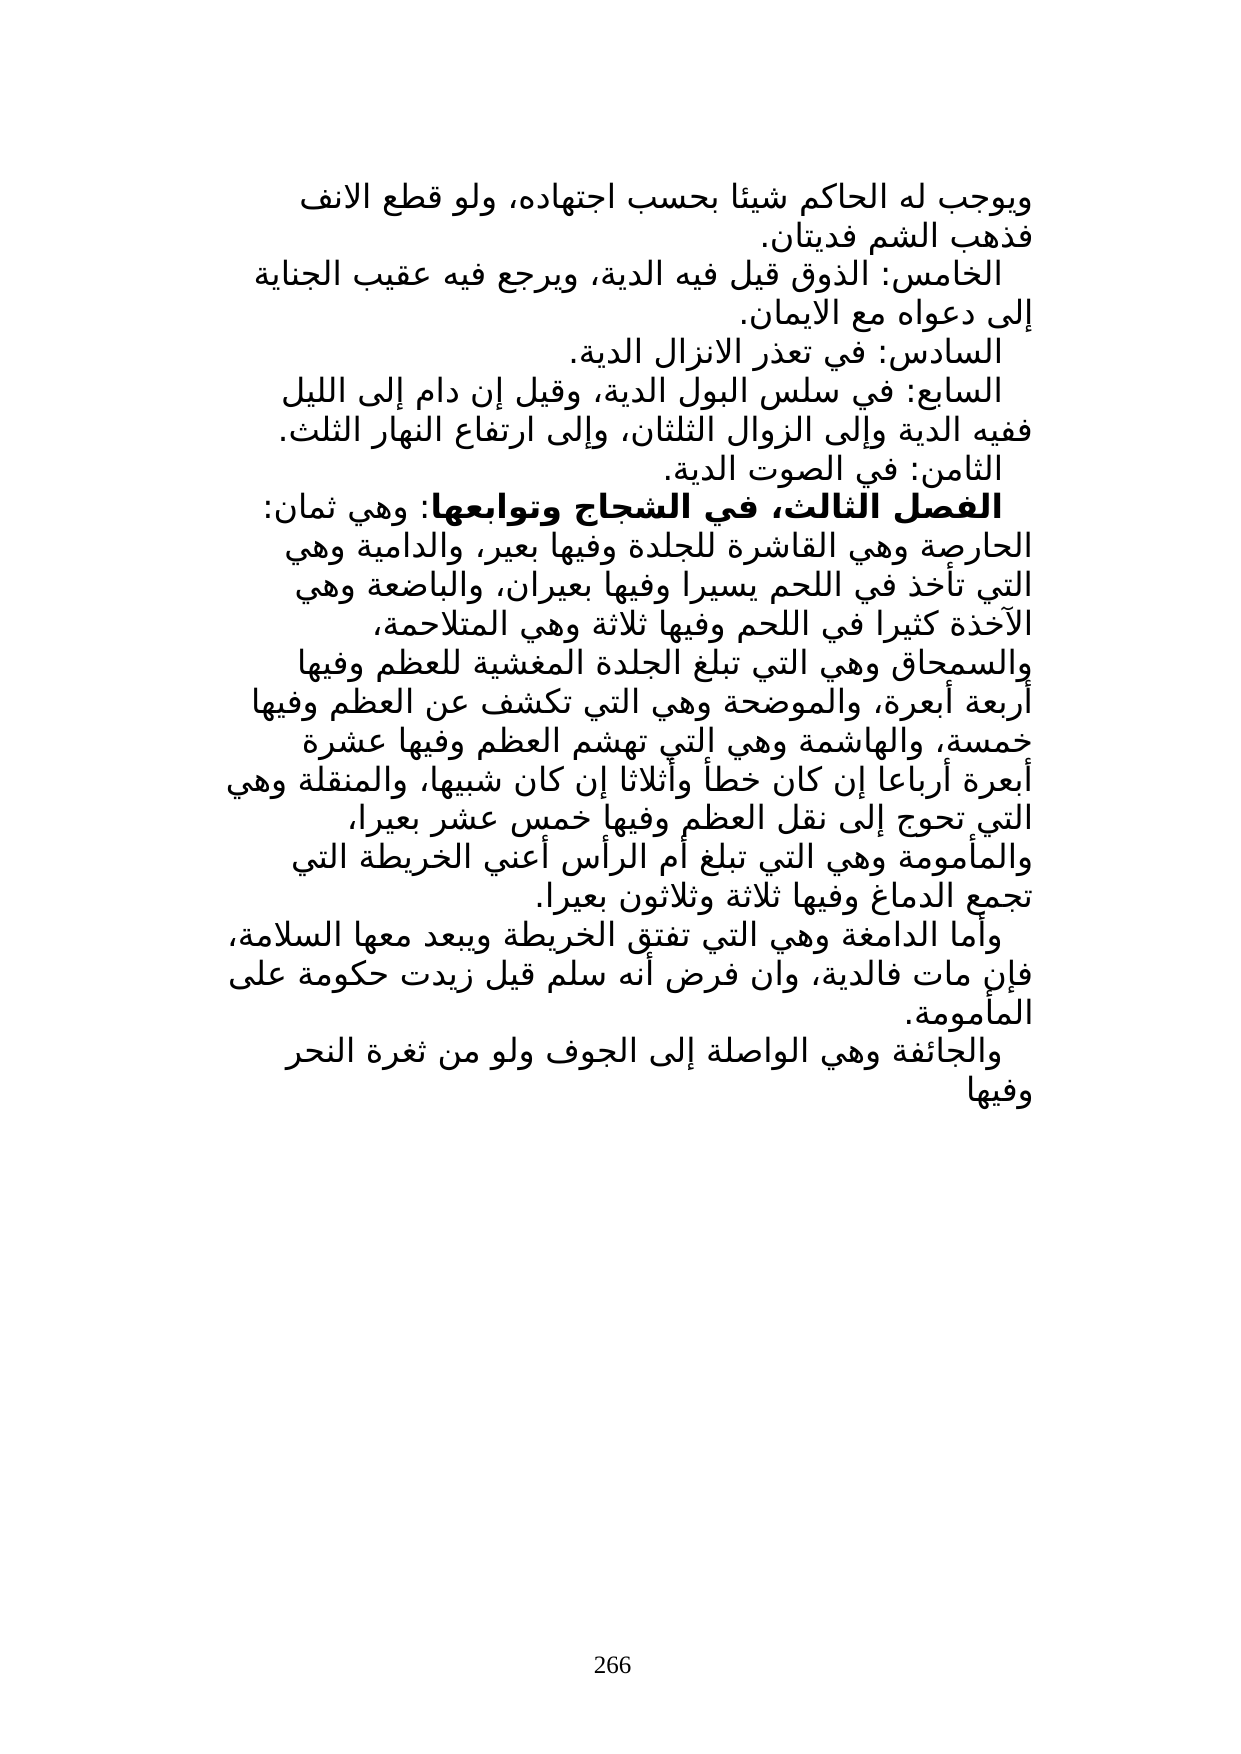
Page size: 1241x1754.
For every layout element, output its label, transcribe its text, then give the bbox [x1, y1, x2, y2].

text والجائفة وهي الواصلة إلى الجوف ولو من ثغرة النحر وفيها [222, 1032, 1033, 1110]
text الفصل الثالث، في الشجاج وتوابعها: وهي ثمان: الحارصة وهي القاشرة للجلدة وفيها بعير، والدامية وهي التي تأخذ في اللحم يسيرا وفيها بعيران، والباضعة وهي الآخذة كثيرا في اللحم وفيها ثلاثة وهي المتلاحمة، والسمحاق وهي التي تبلغ الجلدة المغشية للعظم وفيها أربعة أبعرة، والموضحة وهي التي تكشف عن العظم وفيها خمسة، والهاشمة وهي التي تهشم العظم وفيها عشرة أبعرة أرباعا إن كان خطأ وأثلاثا إن كان شبيها، والمنقلة وهي التي تحوج إلى نقل العظم وفيها خمس عشر بعيرا، والمأمومة وهي التي تبلغ أم الرأس أعني الخريطة التي تجمع الدماغ وفيها ثلاثة وثلاثون بعيرا. [222, 488, 1033, 915]
text السادس: في تعذر الانزال الدية. [222, 333, 1033, 371]
text الثامن: في الصوت الدية. [222, 449, 1033, 488]
text ويوجب له الحاكم شيئا بحسب اجتهاده، ولو قطع الانف فذهب الشم فديتان. [222, 177, 1033, 255]
text السابع: في سلس البول الدية، وقيل إن دام إلى الليل ففيه الدية وإلى الزوال الثلثان، وإلى ارتفاع النهار الثلث. [222, 371, 1033, 449]
text وأما الدامغة وهي التي تفتق الخريطة ويبعد معها السلامة، فإن مات فالدية، وان فرض أنه سلم قيل زيدت حكومة على المأمومة. [222, 915, 1033, 1032]
text الخامس: الذوق قيل فيه الدية، ويرجع فيه عقيب الجناية إلى دعواه مع الايمان. [222, 255, 1033, 333]
